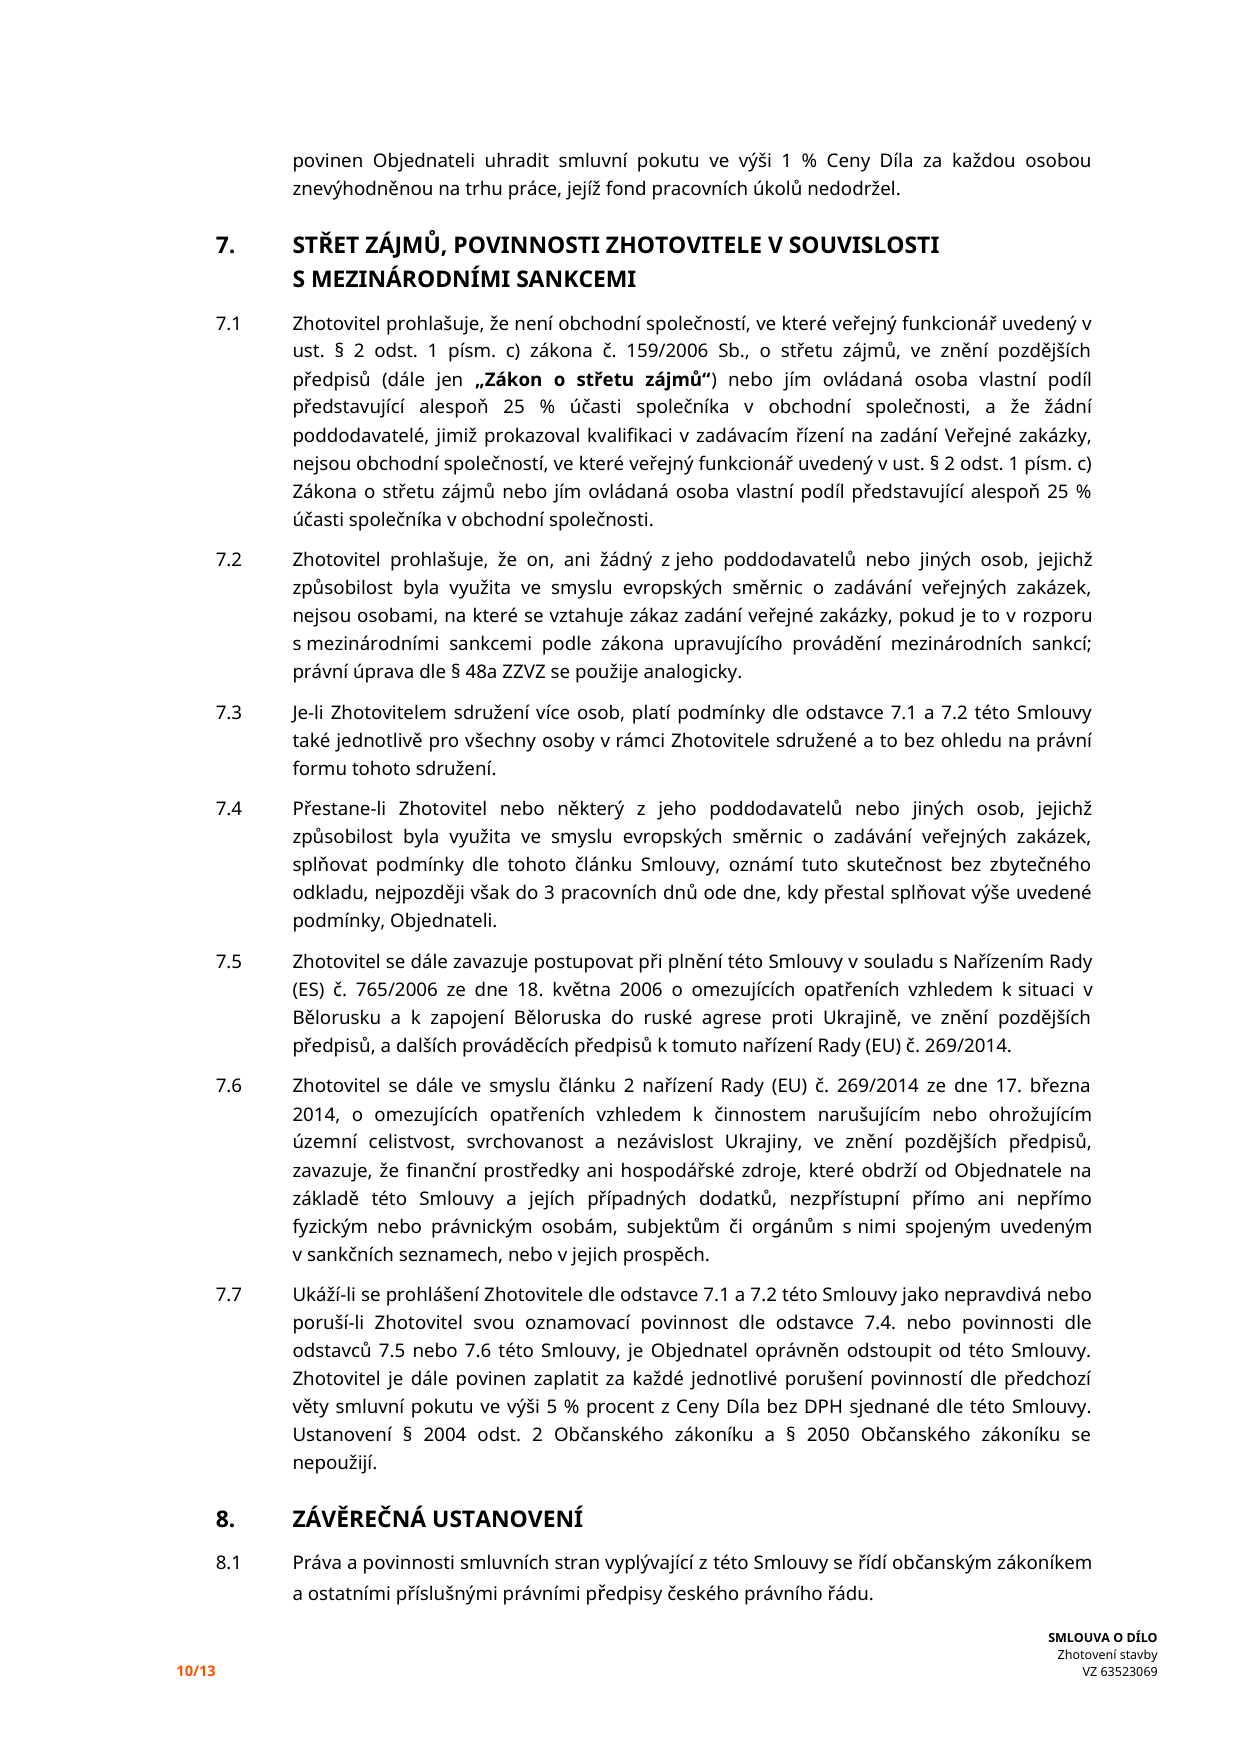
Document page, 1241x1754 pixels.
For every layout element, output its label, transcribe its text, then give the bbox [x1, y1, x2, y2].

text Zhotovitel prohlašuje, že není obchodní společností, ve které veřejný funkcionář uvedený v ust. § 2 odst. 1 písm. c) zákona č. 159/2006 Sb., o střetu zájmů, ve znění pozdějších předpisů (dále jen „Zákon o střetu zájmů“) nebo jím ovládaná osoba vlastní podíl představující alespoň 25 % účasti společníka v obchodní společnosti, a že žádní poddodavatelé, jimiž prokazoval kvalifikaci v zadávacím řízení na zadání Veřejné zakázky, nejsou obchodní společností, ve které veřejný funkcionář uvedený v ust. § 2 odst. 1 písm. c) Zákona o střetu zájmů nebo jím ovládaná osoba vlastní podíl představující alespoň 25 % účasti společníka v obchodní společnosti. [216, 310, 1093, 531]
text Zhotovitel se dále zavazuje postupovat při plnění této Smlouvy v souladu s Nařízením Rady (ES) č. 765/2006 ze dne 18. května 2006 o omezujících opatřeních vzhledem k situaci v Bělorusku a k zapojení Běloruska do ruské agrese proti Ukrajině, ve znění pozdějších předpisů, a dalších prováděcích předpisů k tomuto nařízení Rady (EU) č. 269/2014. [216, 948, 1093, 1058]
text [216, 147, 1093, 201]
text Ukáží-li se prohlášení Zhotovitele dle odstavce 7.1 a 7.2 této Smlouvy jako nepravdivá nebo poruší-li Zhotovitel svou oznamovací povinnost dle odstavce 7.4. nebo povinnosti dle odstavců 7.5 nebo 7.6 této Smlouvy, je Objednatel oprávněn odstoupit od této Smlouvy. Zhotovitel je dále povinen zaplatit za každé jednotlivé porušení povinností dle předchozí věty smluvní pokutu ve výši 5 % procent z Ceny Díla bez DPH sjednané dle této Smlouvy. Ustanovení § 2004 odst. 2 Občanského zákoníku a § 2050 Občanského zákoníku se nepoužijí. [216, 1281, 1093, 1475]
text Zhotovitel se dále ve smyslu článku 2 nařízení Rady (EU) č. 269/2014 ze dne 17. března 2014, o omezujících opatřeních vzhledem k činnostem narušujícím nebo ohrožujícím územní celistvost, svrchovanost a nezávislost Ukrajiny, ve znění pozdějších předpisů, zavazuje, že finanční prostředky ani hospodářské zdroje, které obdrží od Objednatele na základě této Smlouvy a jejích případných dodatků, nezpřístupní přímo ani nepřímo fyzickým nebo právnickým osobám, subjektům či orgánům s nimi spojeným uvedeným v sankčních seznamech, nebo v jejich prospěch. [216, 1073, 1093, 1266]
text Přestane-li Zhotovitel nebo některý z jeho poddodavatelů nebo jiných osob, jejichž způsobilost byla využita ve smyslu evropských směrnic o zadávání veřejných zakázek, splňovat podmínky dle tohoto článku Smlouvy, oznámí tuto skutečnost bez zbytečného odkladu, nejpozději však do 3 pracovních dnů ode dne, kdy přestal splňovat výše uvedené podmínky, Objednateli. [216, 796, 1093, 933]
text Zhotovitel prohlašuje, že on, ani žádný z jeho poddodavatelů nebo jiných osob, jejichž způsobilost byla využita ve smyslu evropských směrnic o zadávání veřejných zakázek, nejsou osobami, na které se vztahuje zákaz zadání veřejné zakázky, pokud je to v rozporu s mezinárodními sankcemi podle zákona upravujícího provádění mezinárodních sankcí; právní úprava dle § 48a ZZVZ se použije analogicky. [216, 546, 1093, 684]
text Práva a povinnosti smluvních stran vyplývající z této Smlouvy se řídí občanským zákoníkem a ostatními příslušnými právními předpisy českého právního řádu. [216, 1549, 1093, 1606]
text Je-li Zhotovitelem sdružení více osob, platí podmínky dle odstavce 7.1 a 7.2 této Smlouvy také jednotlivě pro všechny osoby v rámci Zhotovitele sdružené a to bez ohledu na právní formu tohoto sdružení. [216, 699, 1093, 781]
text Střet zájmů, povinnosti Zhotovitele v souvislosti s mezinárodními sankcemi [216, 228, 1093, 294]
text ZÁVĚREČNÁ USTANOVENÍ [216, 1503, 1093, 1534]
